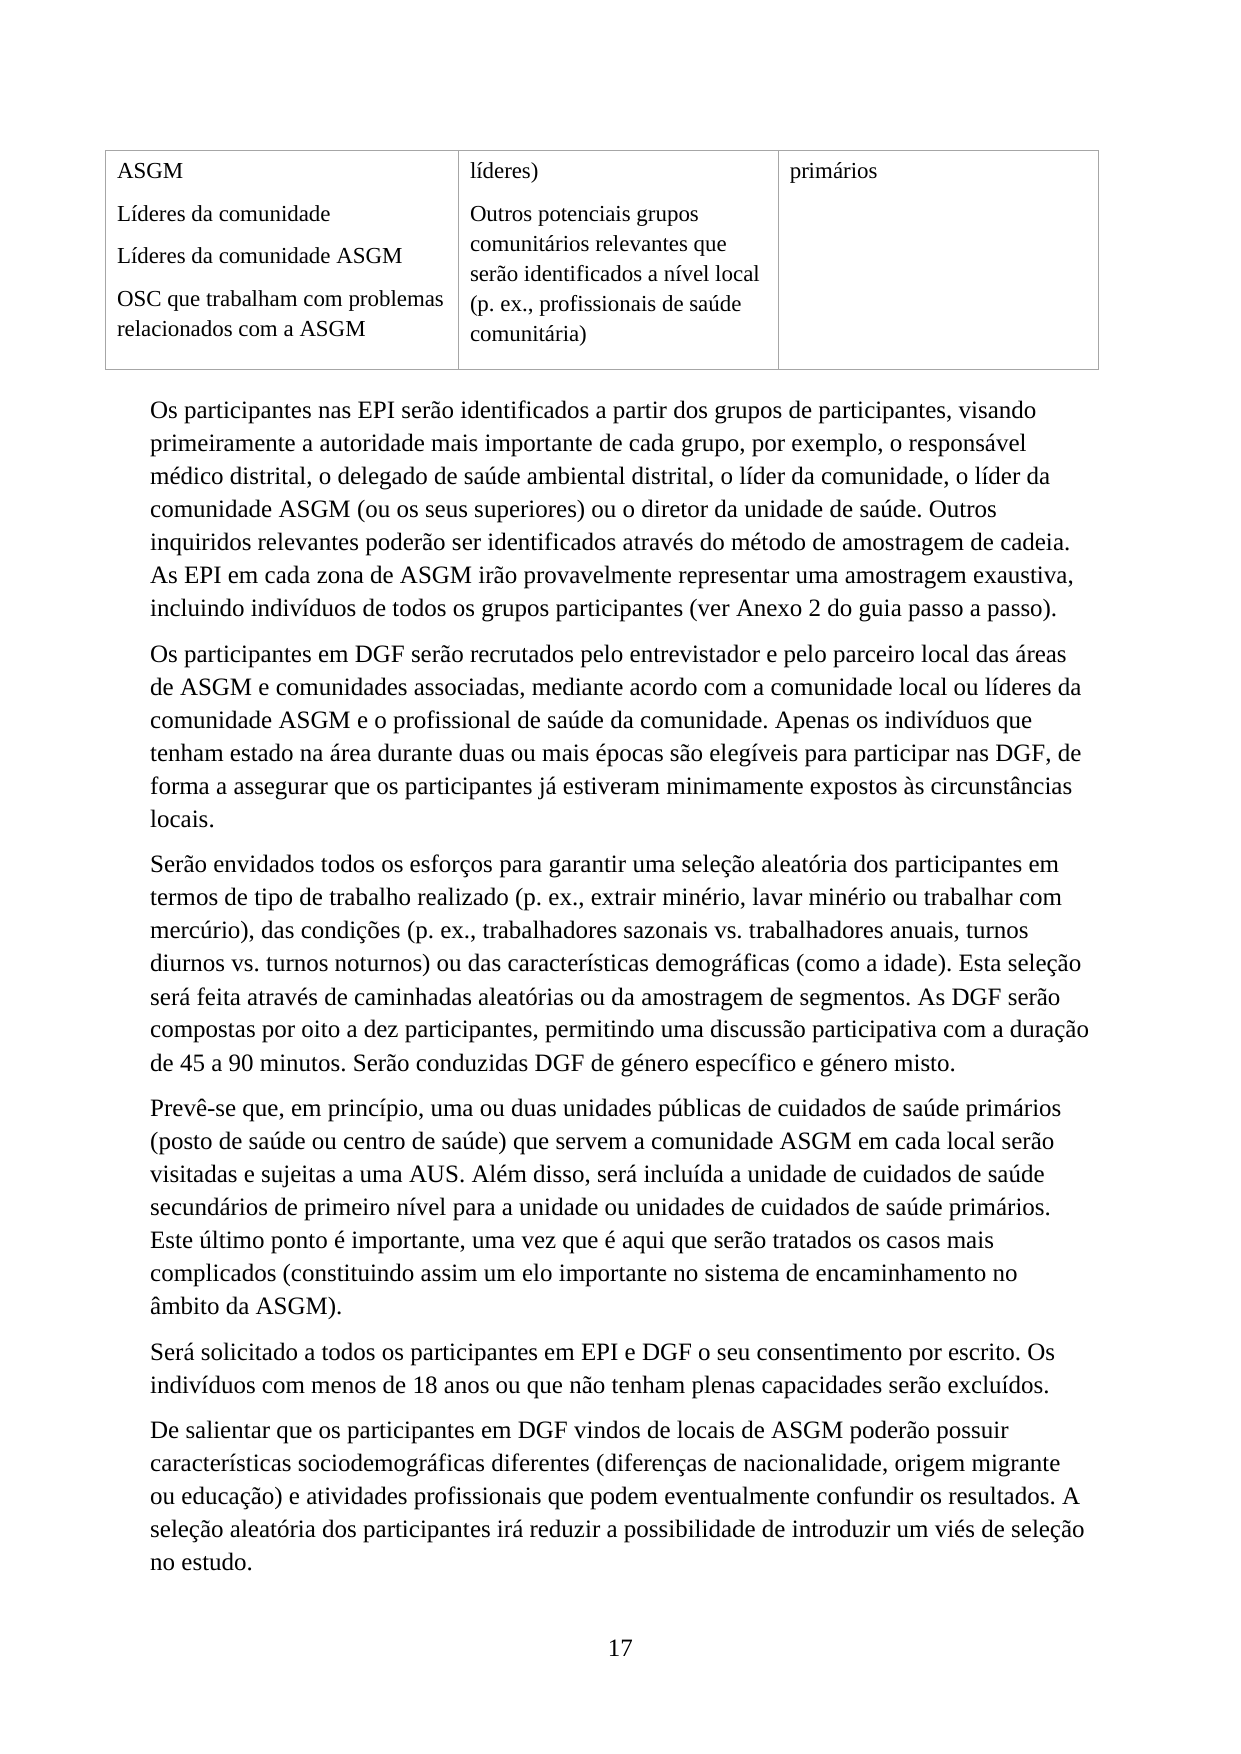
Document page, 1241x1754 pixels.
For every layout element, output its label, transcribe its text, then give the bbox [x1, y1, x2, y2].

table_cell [779, 151, 1098, 369]
text Será solicitado a todos os participantes em EPI e DGF o seu consentimento por escrito. Os indivíduos com menos de 18 anos ou que não tenham plenas capacidades serão excluídos. [150, 1337, 1090, 1398]
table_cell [106, 151, 458, 369]
text Serão envidados todos os esforços para garantir uma seleção aleatória dos participantes em termos de tipo de trabalho realizado (p. ex., extrair minério, lavar minério ou trabalhar com mercúrio), das condições (p. ex., trabalhadores sazonais vs. trabalhadores anuais, turnos diurnos vs. turnos noturnos) ou das características demográficas (como a idade). Esta seleção será feita através de caminhadas aleatórias ou da amostragem de segmentos. As DGF serão compostas por oito a dez participantes, permitindo uma discussão participativa com a duração de 45 a 90 minutos. Serão conduzidas DGF de género específico e género misto. [150, 849, 1090, 1076]
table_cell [459, 151, 778, 369]
text De salientar que os participantes em DGF vindos de locais de ASGM poderão possuir características sociodemográficas diferentes (diferenças de nacionalidade, origem migrante ou educação) e atividades profissionais que podem eventualmente confundir os resultados. A seleção aleatória dos participantes irá reduzir a possibilidade de introduzir um viés de seleção no estudo. [150, 1415, 1090, 1576]
text Os participantes nas EPI serão identificados a partir dos grupos de participantes, visando primeiramente a autoridade mais importante de cada grupo, por exemplo, o responsável médico distrital, o delegado de saúde ambiental distrital, o líder da comunidade, o líder da comunidade ASGM (ou os seus superiores) ou o diretor da unidade de saúde. Outros inquiridos relevantes poderão ser identificados através do método de amostragem de cadeia. As EPI em cada zona de ASGM irão provavelmente representar uma amostragem exaustiva, incluindo indivíduos de todos os grupos participantes (ver Anexo 2 do guia passo a passo). [150, 395, 1090, 622]
text Os participantes em DGF serão recrutados pelo entrevistador e pelo parceiro local das áreas de ASGM e comunidades associadas, mediante acordo com a comunidade local ou líderes da comunidade ASGM e o profissional de saúde da comunidade. Apenas os indivíduos que tenham estado na área durante duas ou mais épocas são elegíveis para participar nas DGF, de forma a assegurar que os participantes já estiveram minimamente expostos às circunstâncias locais. [150, 639, 1090, 833]
text Prevê-se que, em princípio, uma ou duas unidades públicas de cuidados de saúde primários (posto de saúde ou centro de saúde) que servem a comunidade ASGM em cada local serão visitadas e sujeitas a uma AUS. Além disso, será incluída a unidade de cuidados de saúde secundários de primeiro nível para a unidade ou unidades de cuidados de saúde primários. Este último ponto é importante, uma vez que é aqui que serão tratados os casos mais complicados (constituindo assim um elo importante no sistema de encaminhamento no âmbito da ASGM). [150, 1093, 1090, 1320]
